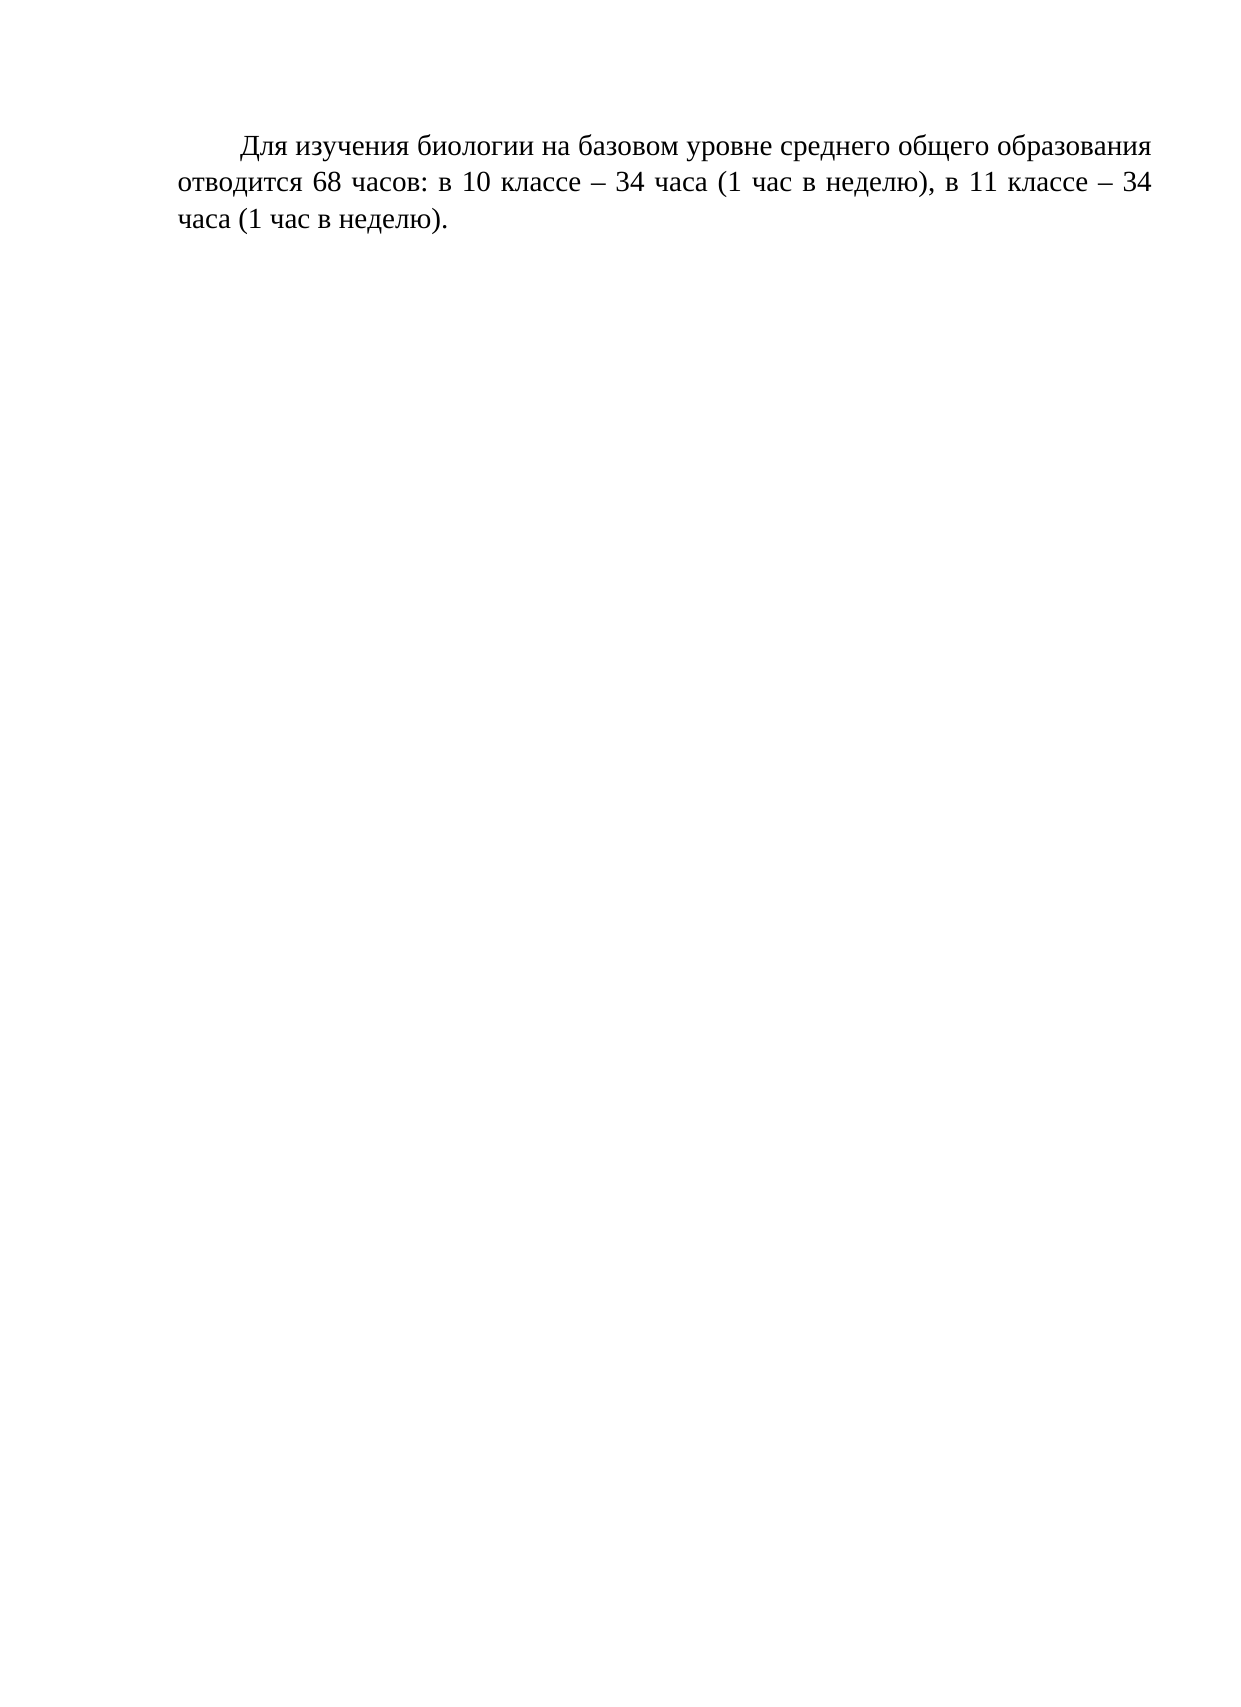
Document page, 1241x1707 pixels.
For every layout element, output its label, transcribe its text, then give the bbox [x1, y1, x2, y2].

text Для изучения биологии на базовом уровне среднего общего образования отводится 68 часов: в 10 классе – 34 часа (1 час в неделю), в 11 классе – 34 часа (1 час в неделю). [177, 128, 1152, 235]
